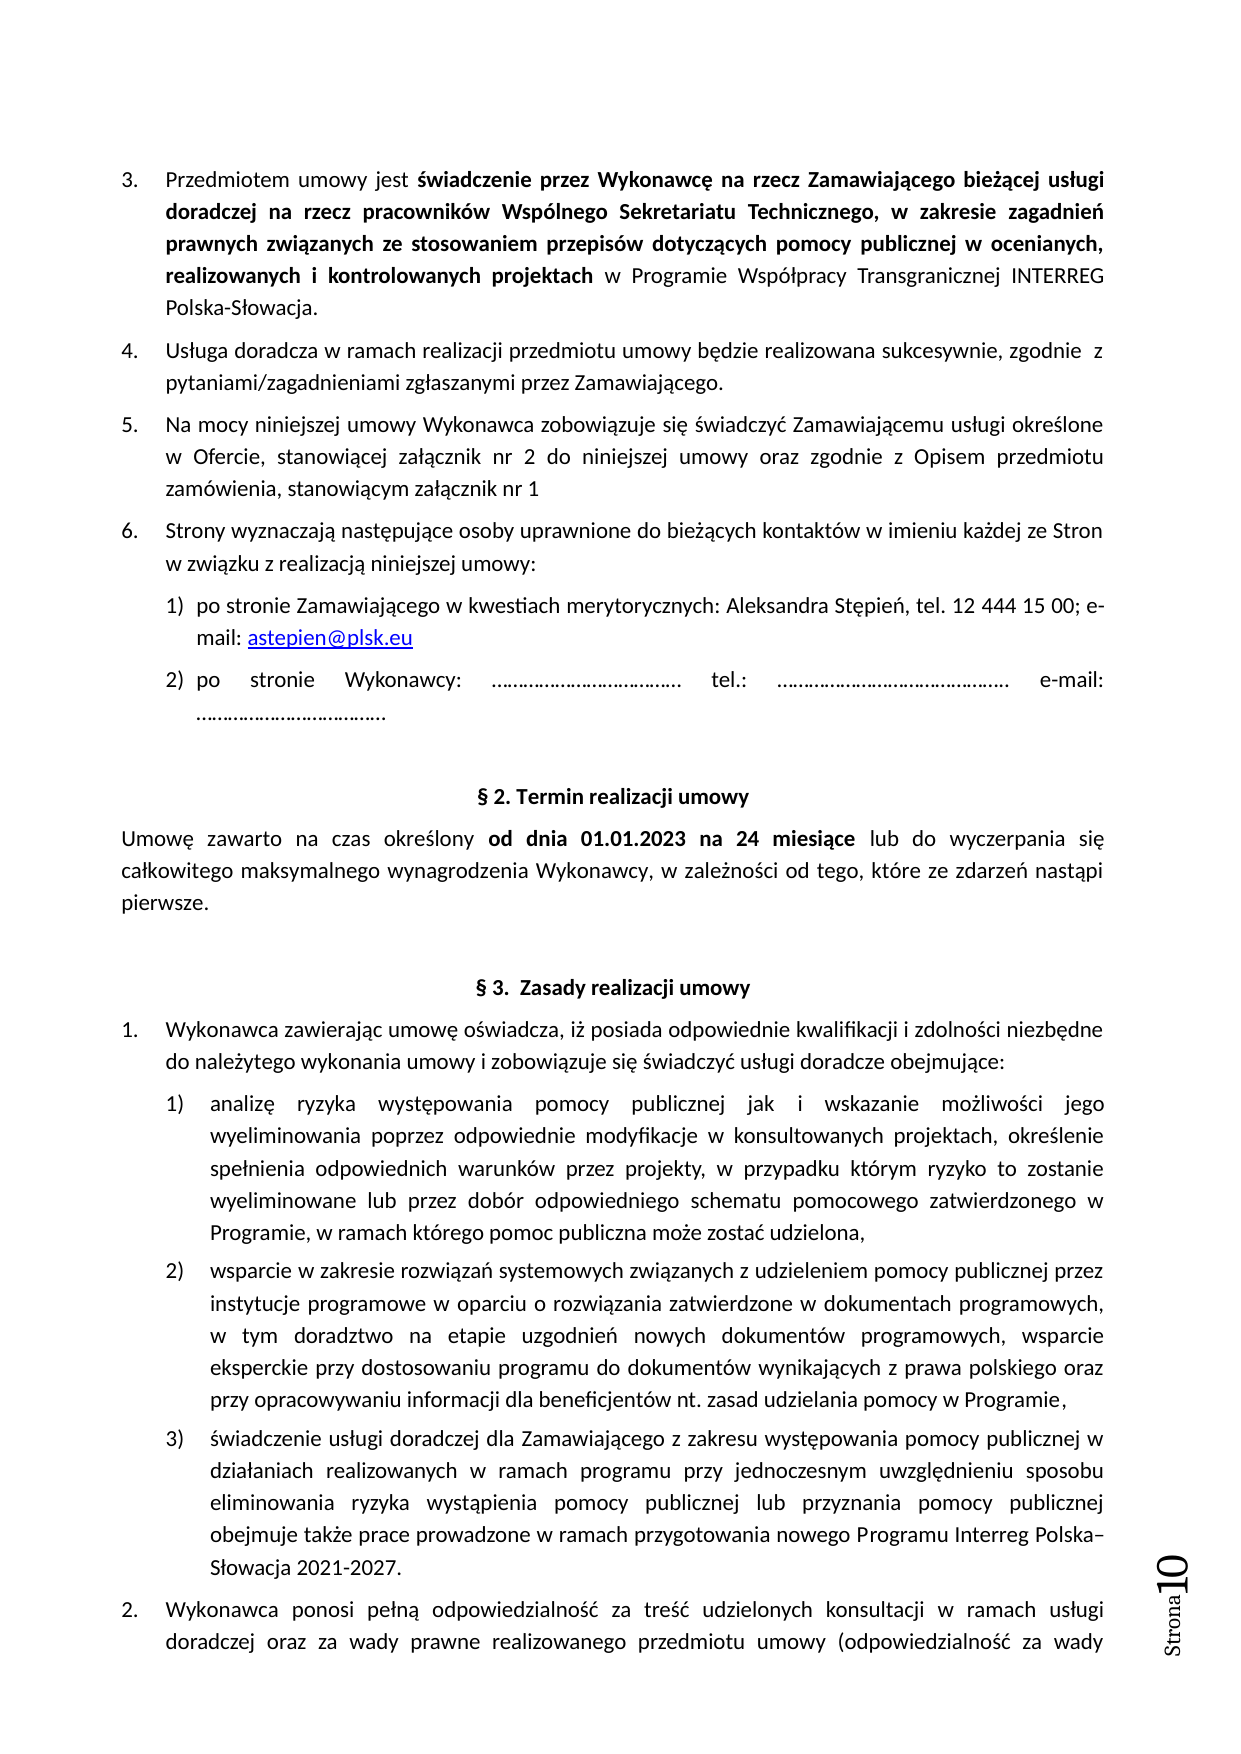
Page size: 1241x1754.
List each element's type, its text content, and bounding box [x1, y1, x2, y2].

list analizę ryzyka występowania pomocy publicznej jak i wskazanie możliwości jego wyeliminowania poprzez odpowiednie modyfikacje w konsultowanych projektach, określenie spełnienia odpowiednich warunków przez projekty, w przypadku którym ryzyko to zostanie wyeliminowane lub przez dobór odpowiedniego schematu pomocowego zatwierdzonego w Programie, w ramach którego pomoc publiczna może zostać udzielona, [165, 1089, 1105, 1246]
list po stronie Wykonawcy: ……………………………… tel.: …………………………………….. e-mail: ……………………………… [165, 665, 1105, 726]
list Usługa doradcza w ramach realizacji przedmiotu umowy będzie realizowana sukcesywnie, zgodnie z pytaniami/zagadnieniami zgłaszanymi przez Zamawiającego. [121, 336, 1105, 396]
list Strony wyznaczają następujące osoby uprawnione do bieżących kontaktów w imieniu każdej ze Stron w związku z realizacją niniejszej umowy: [121, 517, 1105, 577]
text § 2. Termin realizacji umowy [121, 782, 1105, 810]
list wsparcie w zakresie rozwiązań systemowych związanych z udzieleniem pomocy publicznej przez instytucje programowe w oparciu o rozwiązania zatwierdzone w dokumentach programowych, w tym doradztwo na etapie uzgodnień nowych dokumentów programowych, wsparcie eksperckie przy dostosowaniu programu do dokumentów wynikających z prawa polskiego oraz przy opracowywaniu informacji dla beneficjentów nt. zasad udzielania pomocy w Programie, [165, 1257, 1105, 1413]
list świadczenie usługi doradczej dla Zamawiającego z zakresu występowania pomocy publicznej w działaniach realizowanych w ramach programu przy jednoczesnym uwzględnieniu sposobu eliminowania ryzyka wystąpienia pomocy publicznej lub przyznania pomocy publicznej obejmuje także prace prowadzone w ramach przygotowania nowego Programu Interreg Polska–Słowacja 2021-2027. [165, 1424, 1105, 1581]
list Przedmiotem umowy jest świadczenie przez Wykonawcę na rzecz Zamawiającego bieżącej usługi doradczej na rzecz pracowników Wspólnego Sekretariatu Technicznego, w zakresie zagadnień prawnych związanych ze stosowaniem przepisów dotyczących pomocy publicznej w ocenianych, realizowanych i kontrolowanych projektach w Programie Współpracy Transgranicznej INTERREG Polska-Słowacja. [121, 165, 1105, 322]
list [121, 1595, 1105, 1655]
list po stronie Zamawiającego w kwestiach merytorycznych: Aleksandra Stępień, tel. 12 444 15 00; e-mail: astepien@plsk.eu [165, 591, 1105, 651]
text § 3. Zasady realizacji umowy [121, 973, 1105, 1001]
list Wykonawca zawierając umowę oświadcza, iż posiada odpowiednie kwalifikacji i zdolności niezbędne do należytego wykonania umowy i zobowiązuje się świadczyć usługi doradcze obejmujące: [121, 1015, 1105, 1075]
text Umowę zawarto na czas określony od dnia 01.01.2023 na 24 miesiące lub do wyczerpania się całkowitego maksymalnego wynagrodzenia Wykonawcy, w zależności od tego, które ze zdarzeń nastąpi pierwsze. [121, 824, 1105, 917]
list Na mocy niniejszej umowy Wykonawca zobowiązuje się świadczyć Zamawiającemu usługi określone w Ofercie, stanowiącej załącznik nr 2 do niniejszej umowy oraz zgodnie z Opisem przedmiotu zamówienia, stanowiącym załącznik nr 1 [121, 410, 1105, 502]
